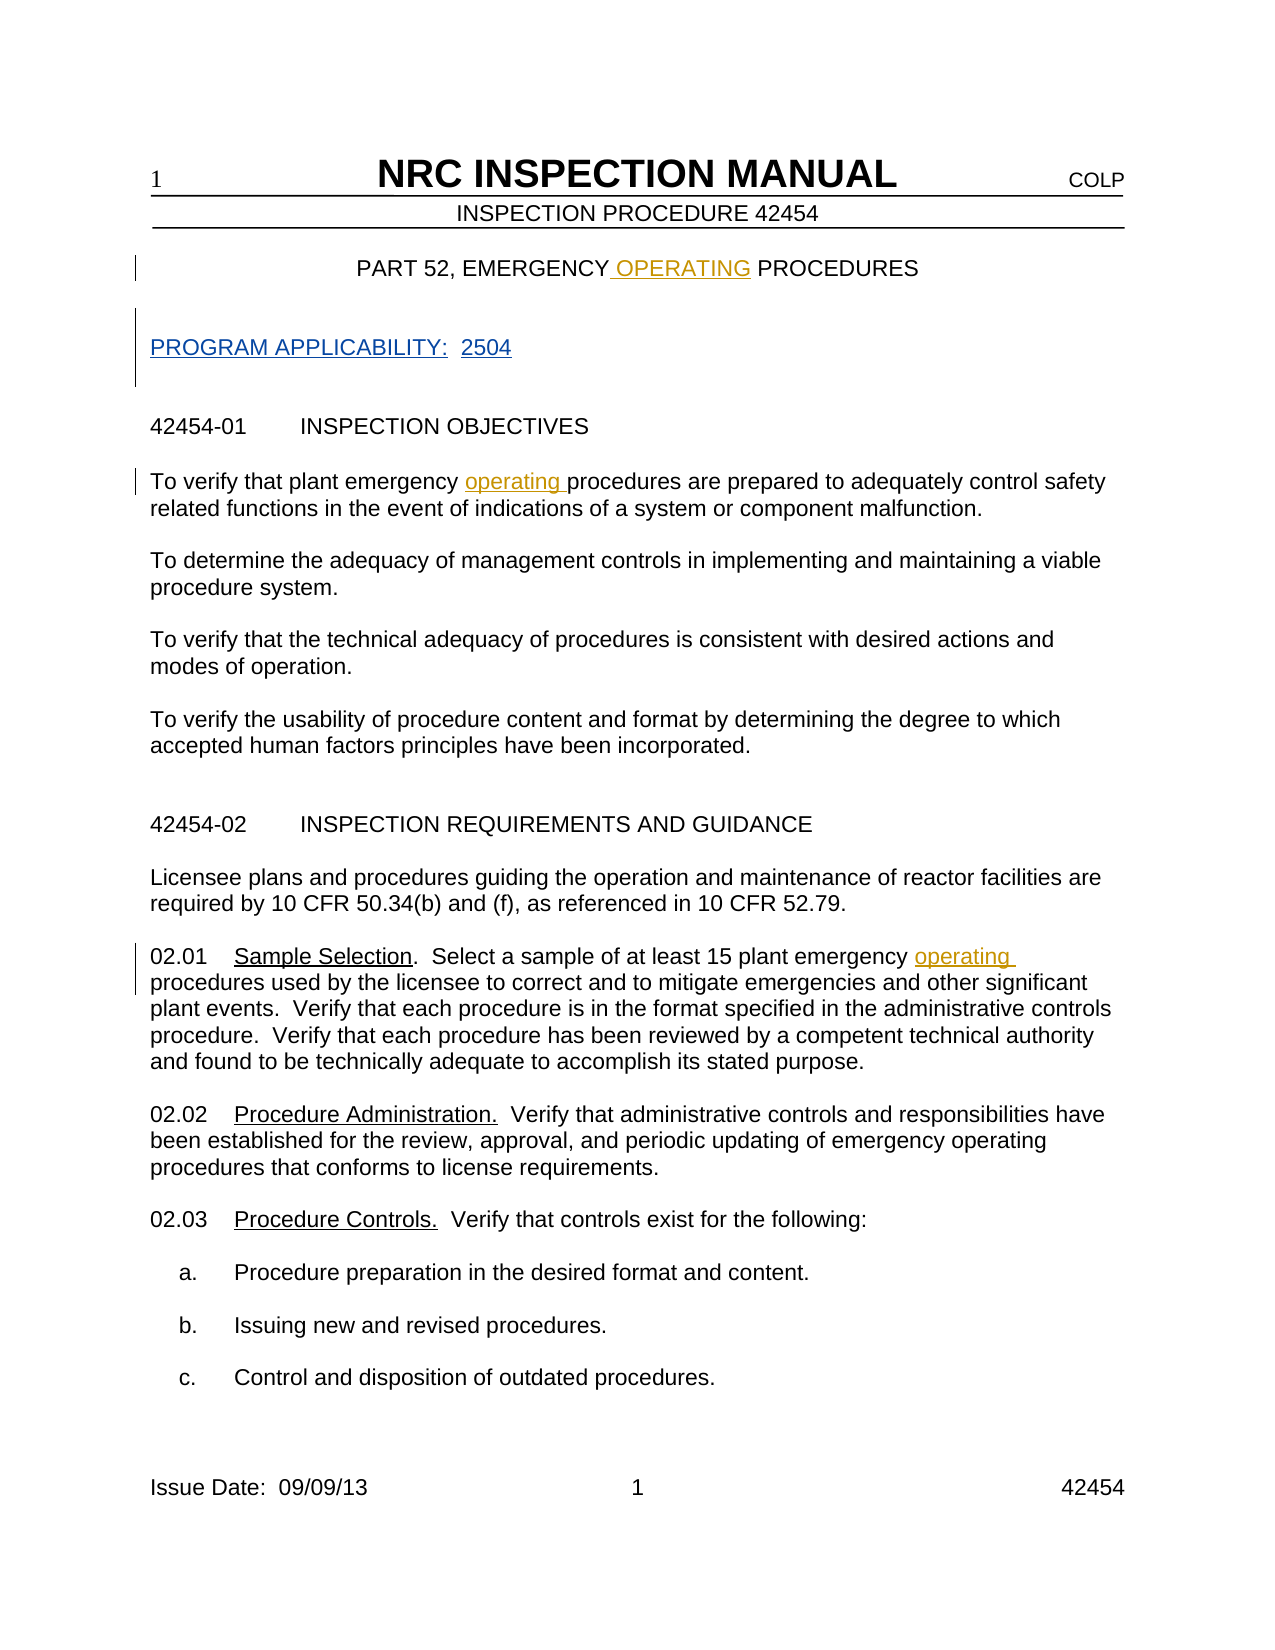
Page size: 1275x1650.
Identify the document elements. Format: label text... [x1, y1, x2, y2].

text 02.02 Procedure Administration. Verify that administrative controls and responsibilities have been established for the review, approval, and periodic updating of emergency operating procedures that conforms to license requirements. [150, 1101, 1125, 1180]
text 02.01 Sample Selection. Select a sample of at least 15 plant emergency procedures used by the licensee to correct and to mitigate emergencies and other significant plant events. Verify that each procedure is in the format specified in the administrative controls procedure. Verify that each procedure has been reviewed by a competent technical authority and found to be technically adequate to accomplish its stated purpose. [150, 943, 1125, 1074]
text To verify that the technical adequacy of procedures is consistent with desired actions and modes of operation. [150, 626, 1125, 679]
text 42454-01 INSPECTION OBJECTIVES [150, 413, 1125, 439]
text b. Issuing new and revised procedures. [150, 1312, 1125, 1338]
text a. Procedure preparation in the desired format and content. [150, 1259, 1125, 1285]
text c. Control and disposition of outdated procedures. [150, 1364, 1125, 1391]
text 42454-02 INSPECTION REQUIREMENTS AND GUIDANCE [150, 811, 1125, 837]
text PART 52, EMERGENCY PROCEDURES [150, 255, 1125, 281]
text 02.03 Procedure Controls. Verify that controls exist for the following: [150, 1206, 1125, 1233]
text Licensee plans and procedures guiding the operation and maintenance of reactor facilities are required by 10 CFR 50.34(b) and (f), as referenced in 10 CFR 52.79. [150, 864, 1125, 916]
text To verify that plant emergency procedures are prepared to adequately control safety related functions in the event of indications of a system or component malfunction. [150, 468, 1125, 521]
text To verify the usability of procedure content and format by determining the degree to which accepted human factors principles have been incorporated. [150, 706, 1125, 758]
text NRC INSPECTION MANUAL COLP [150, 150, 1125, 196]
text To determine the adequacy of management controls in implementing and maintaining a viable procedure system. [150, 547, 1125, 600]
text INSPECTION PROCEDURE 42454 [150, 198, 1125, 227]
